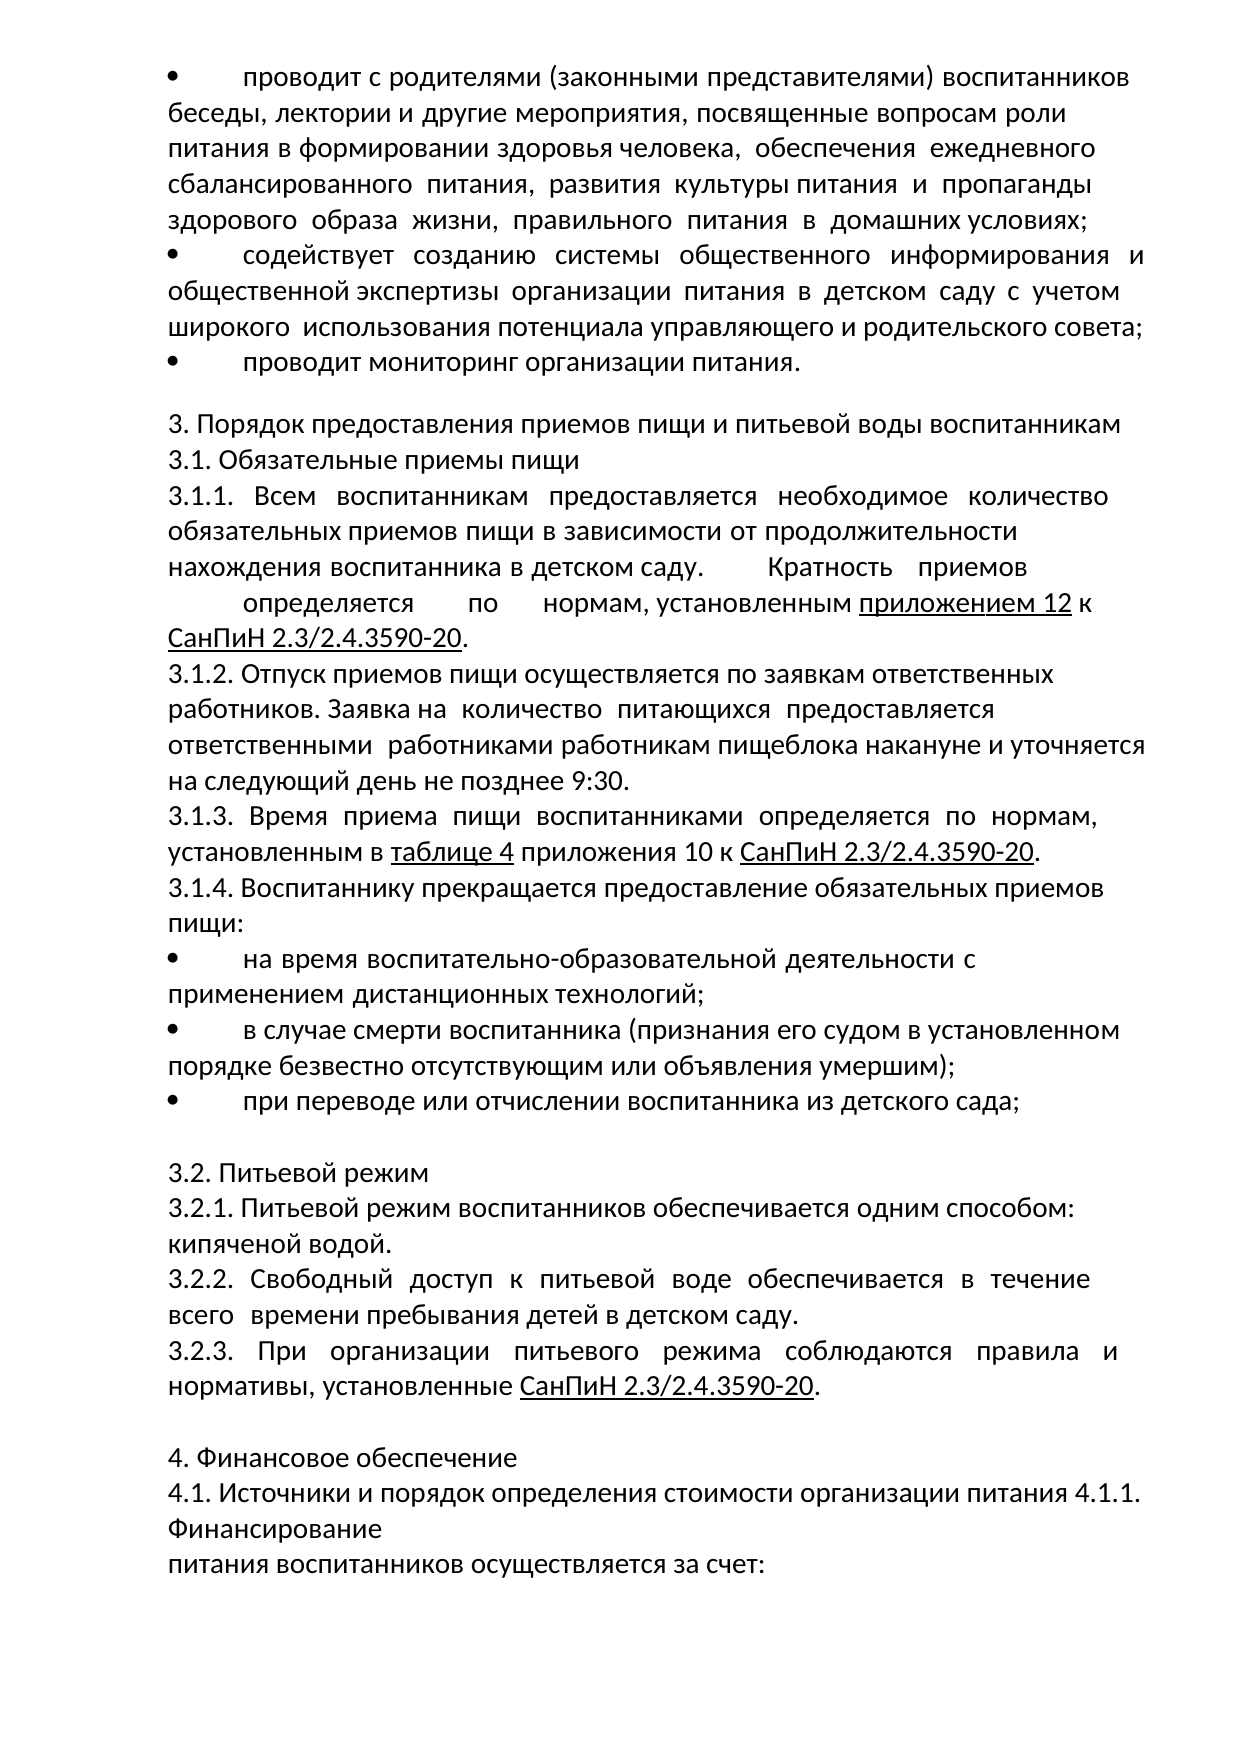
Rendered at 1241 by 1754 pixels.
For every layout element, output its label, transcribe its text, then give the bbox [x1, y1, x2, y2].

text  на время воспитательно-образовательной деятельности с применением дистанционных технологий; [168, 940, 1152, 1011]
text  при переводе или отчислении воспитанника из детского сада; [168, 1082, 1152, 1118]
text 3.2.1. Питьевой режим воспитанников обеспечивается одним способом: кипяченой водой. [168, 1189, 1152, 1261]
text питания воспитанников осуществляется за счет: [168, 1546, 1152, 1581]
text 3.2. Питьевой режим [168, 1154, 1152, 1189]
text  содействует созданию системы общественного информирования и общественной экспертизы организации питания в детском саду с учетом широкого использования потенциала управляющего и родительского совета; [168, 236, 1152, 343]
text 3.1.4. Воспитаннику прекращается предоставление обязательных приемов пищи: [168, 869, 1152, 940]
text 4. Финансовое обеспечение [168, 1439, 1152, 1474]
text 3.2.3. При организации питьевого режима соблюдаются правила и нормативы, установленные СанПиН 2.3/2.4.3590-20. [168, 1332, 1152, 1403]
text 3.1.1. Всем воспитанникам предоставляется необходимое количество обязательных приемов пищи в зависимости от продолжительности нахождения воспитанника в детском саду. Кратность приемов определяется по нормам, установленным приложением 12 к СанПиН 2.3/2.4.3590-20. [168, 477, 1152, 655]
text  проводит мониторинг организации питания. [168, 343, 1152, 379]
text 3.1.2. Отпуск приемов пищи осуществляется по заявкам ответственных работников. Заявка на количество питающихся предоставляется ответственными работниками работникам пищеблока накануне и уточняется на следующий день не позднее 9:30. [168, 655, 1152, 797]
text 4.1. Источники и порядок определения стоимости организации питания 4.1.1. Финансирование [168, 1474, 1152, 1546]
text 3. Порядок предоставления приемов пищи и питьевой воды воспитанникам 3.1. Обязательные приемы пищи [168, 406, 1152, 477]
text  в случае смерти воспитанника (признания его судом в установленном порядке безвестно отсутствующим или объявления умершим); [168, 1011, 1152, 1082]
text 3.1.3. Время приема пищи воспитанниками определяется по нормам, установленным в таблице 4 приложения 10 к СанПиН 2.3/2.4.3590-20. [168, 797, 1152, 869]
text  проводит с родителями (законными представителями) воспитанников беседы, лектории и другие мероприятия, посвященные вопросам роли питания в формировании здоровья человека, обеспечения ежедневного сбалансированного питания, развития культуры питания и пропаганды здорового образа жизни, правильного питания в домашних условиях; [168, 58, 1152, 236]
text 3.2.2. Свободный доступ к питьевой воде обеспечивается в течение всего времени пребывания детей в детском саду. [168, 1261, 1152, 1332]
